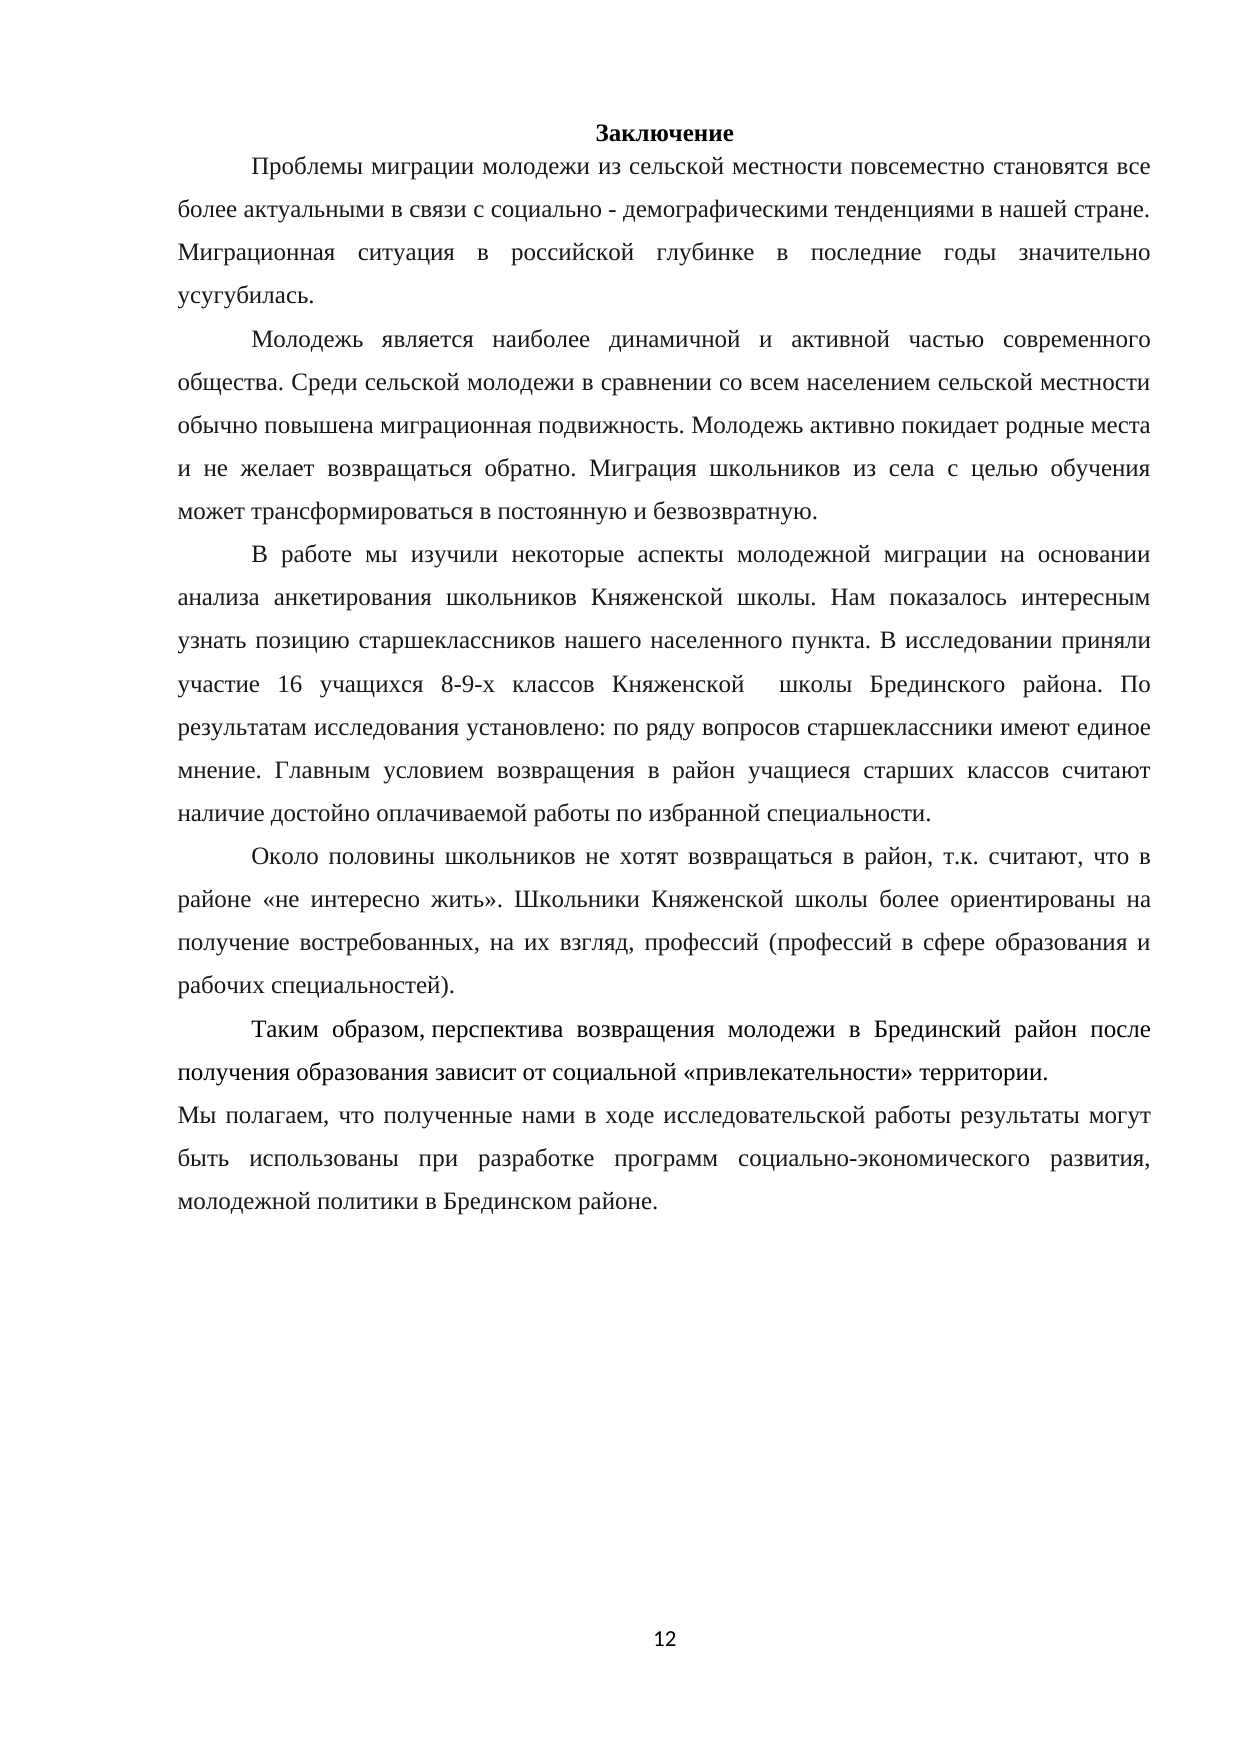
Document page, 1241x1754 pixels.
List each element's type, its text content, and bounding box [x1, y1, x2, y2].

text Проблемы миграции молодежи из сельской местности повсеместно становятся все более актуальными в связи с социально - демографическими тенденциями в нашей стране. Миграционная ситуация в российской глубинке в последние годы значительно усугубилась. [177, 151, 1152, 309]
text Молодежь является наиболее динамичной и активной частью современного общества. Среди сельской молодежи в сравнении со всем населением сельской местности обычно повышена миграционная подвижность. Молодежь активно покидает родные места и не желает возвращаться обратно. Миграция школьников из села с целью обучения может трансформироваться в постоянную и безвозвратную. [177, 324, 1152, 525]
text Мы полагаем, что полученные нами в ходе исследовательской работы результаты могут быть использованы при разработке программ социально-экономического развития, молодежной политики в Брединском районе. [177, 1100, 1152, 1215]
subtitle Заключение [177, 118, 1152, 147]
text Таким образом, перспектива возвращения молодежи в Брединский район после получения образования зависит от социальной «привлекательности» территории. [177, 1014, 1152, 1086]
text Около половины школьников не хотят возвращаться в район, т.к. считают, что в районе «не интересно жить». Школьники Княженской школы более ориентированы на получение востребованных, на их взгляд, профессий (профессий в сфере образования и рабочих специальностей). [177, 841, 1152, 999]
text В работе мы изучили некоторые аспекты молодежной миграции на основании анализа анкетирования школьников Княженской школы. Нам показалось интересным узнать позицию старшеклассников нашего населенного пункта. В исследовании приняли участие 16 учащихся 8-9-х классов Княженской школы Брединского района. По результатам исследования установлено: по ряду вопросов старшеклассники имеют единое мнение. Главным условием возвращения в район учащиеся старших классов считают наличие достойно оплачиваемой работы по избранной специальности. [177, 539, 1152, 827]
